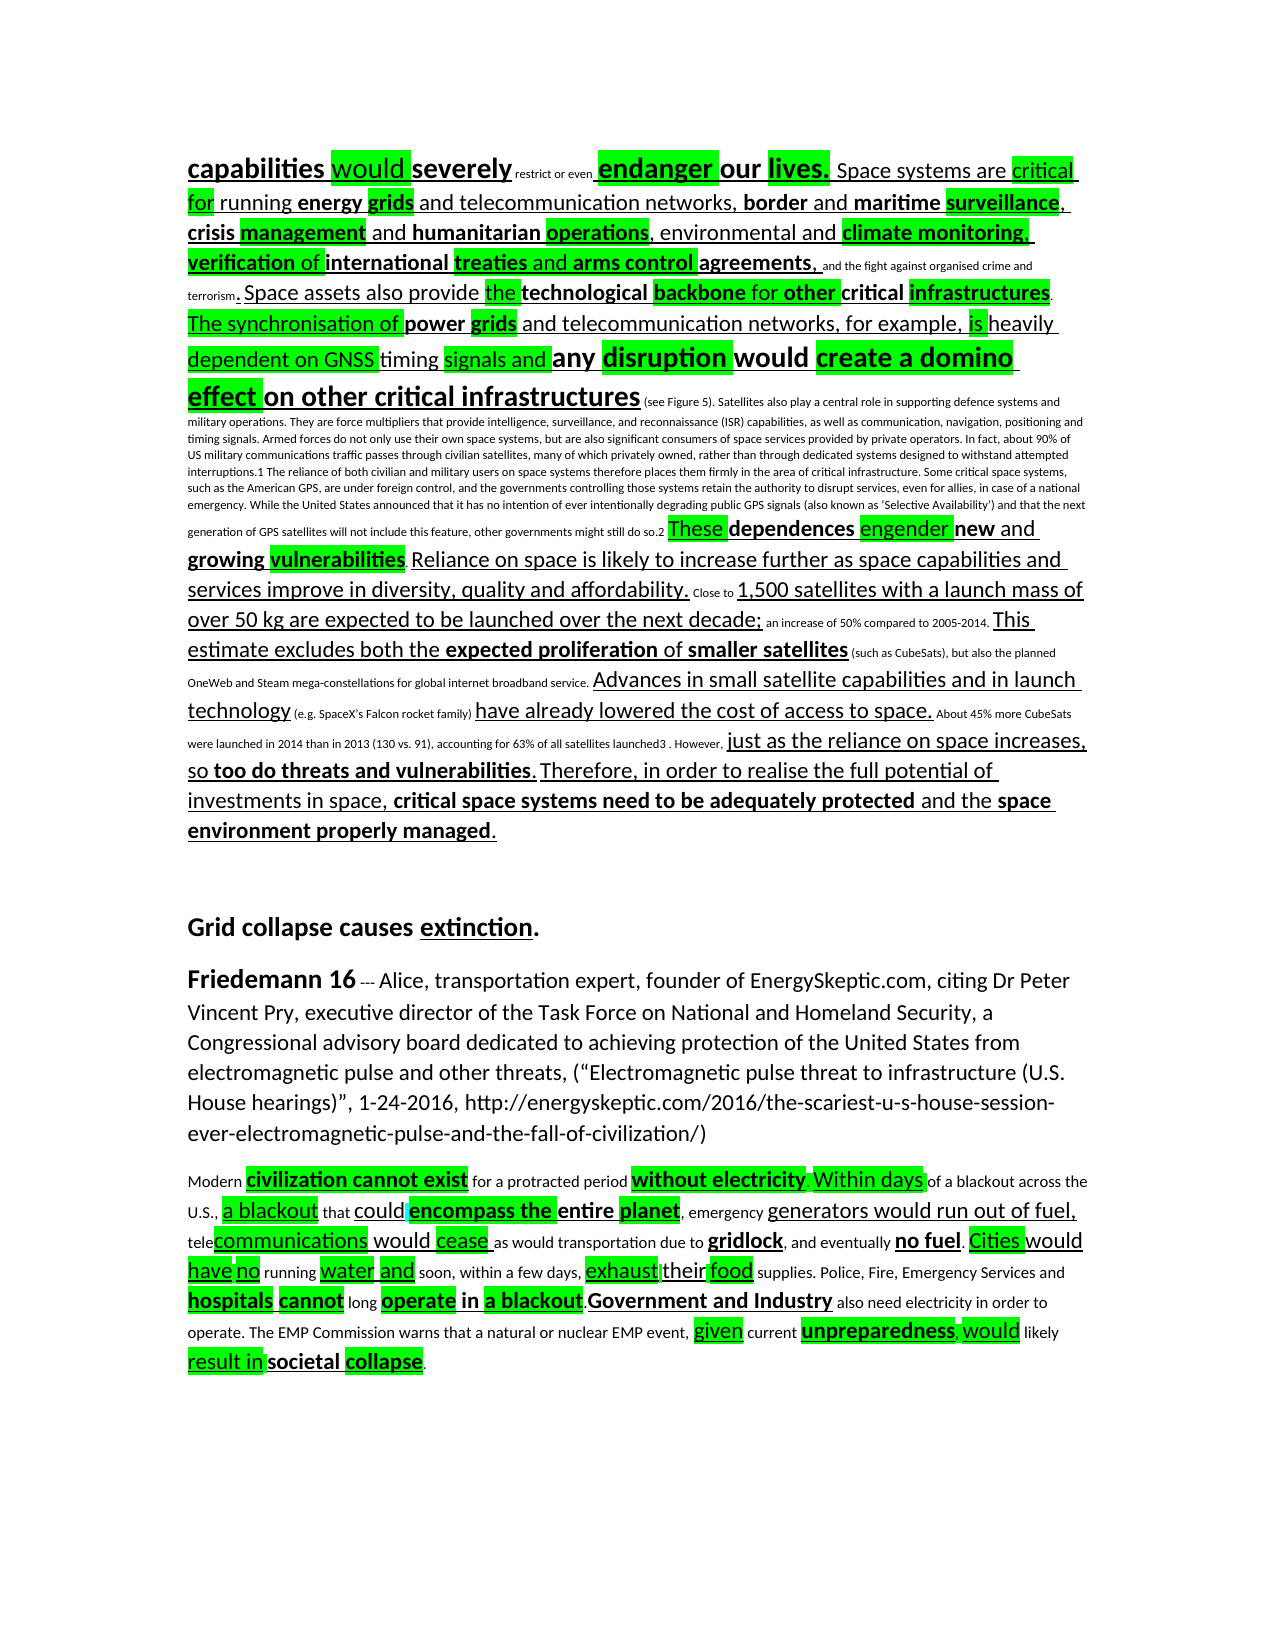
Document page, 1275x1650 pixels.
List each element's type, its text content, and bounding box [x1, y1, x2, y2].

subtitle Grid collapse causes extinction. [187, 910, 1087, 943]
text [187, 150, 1087, 844]
text Modern civilization cannot exist for a protracted period without electricity. Within days of a blackout across the U.S., a blackout that could encompass the entire planet, emergency generators would run out of fuel, telecommunications would cease as would transportation due to gridlock, and eventually no fuel. Cities would have no running water and soon, within a few days, exhaust their food supplies. Police, Fire, Emergency Services and hospitals cannot long operate in a blackout.Government and Industry also need electricity in order to operate. The EMP Commission warns that a natural or nuclear EMP event, given current unpreparedness, would likely result in societal collapse. [187, 1166, 1087, 1375]
text Friedemann 16 --- Alice, transportation expert, founder of EnergySkeptic.com, citing Dr Peter Vincent Pry, executive director of the Task Force on National and Homeland Security, a Congressional advisory board dedicated to achieving protection of the United States from electromagnetic pulse and other threats, (“Electromagnetic pulse threat to infrastructure (U.S. House hearings)”, 1-24-2016, http://energyskeptic.com/2016/the-scariest-u-s-house-session-ever-electromagnetic-pulse-and-the-fall-of-civilization/) [187, 963, 1087, 1147]
